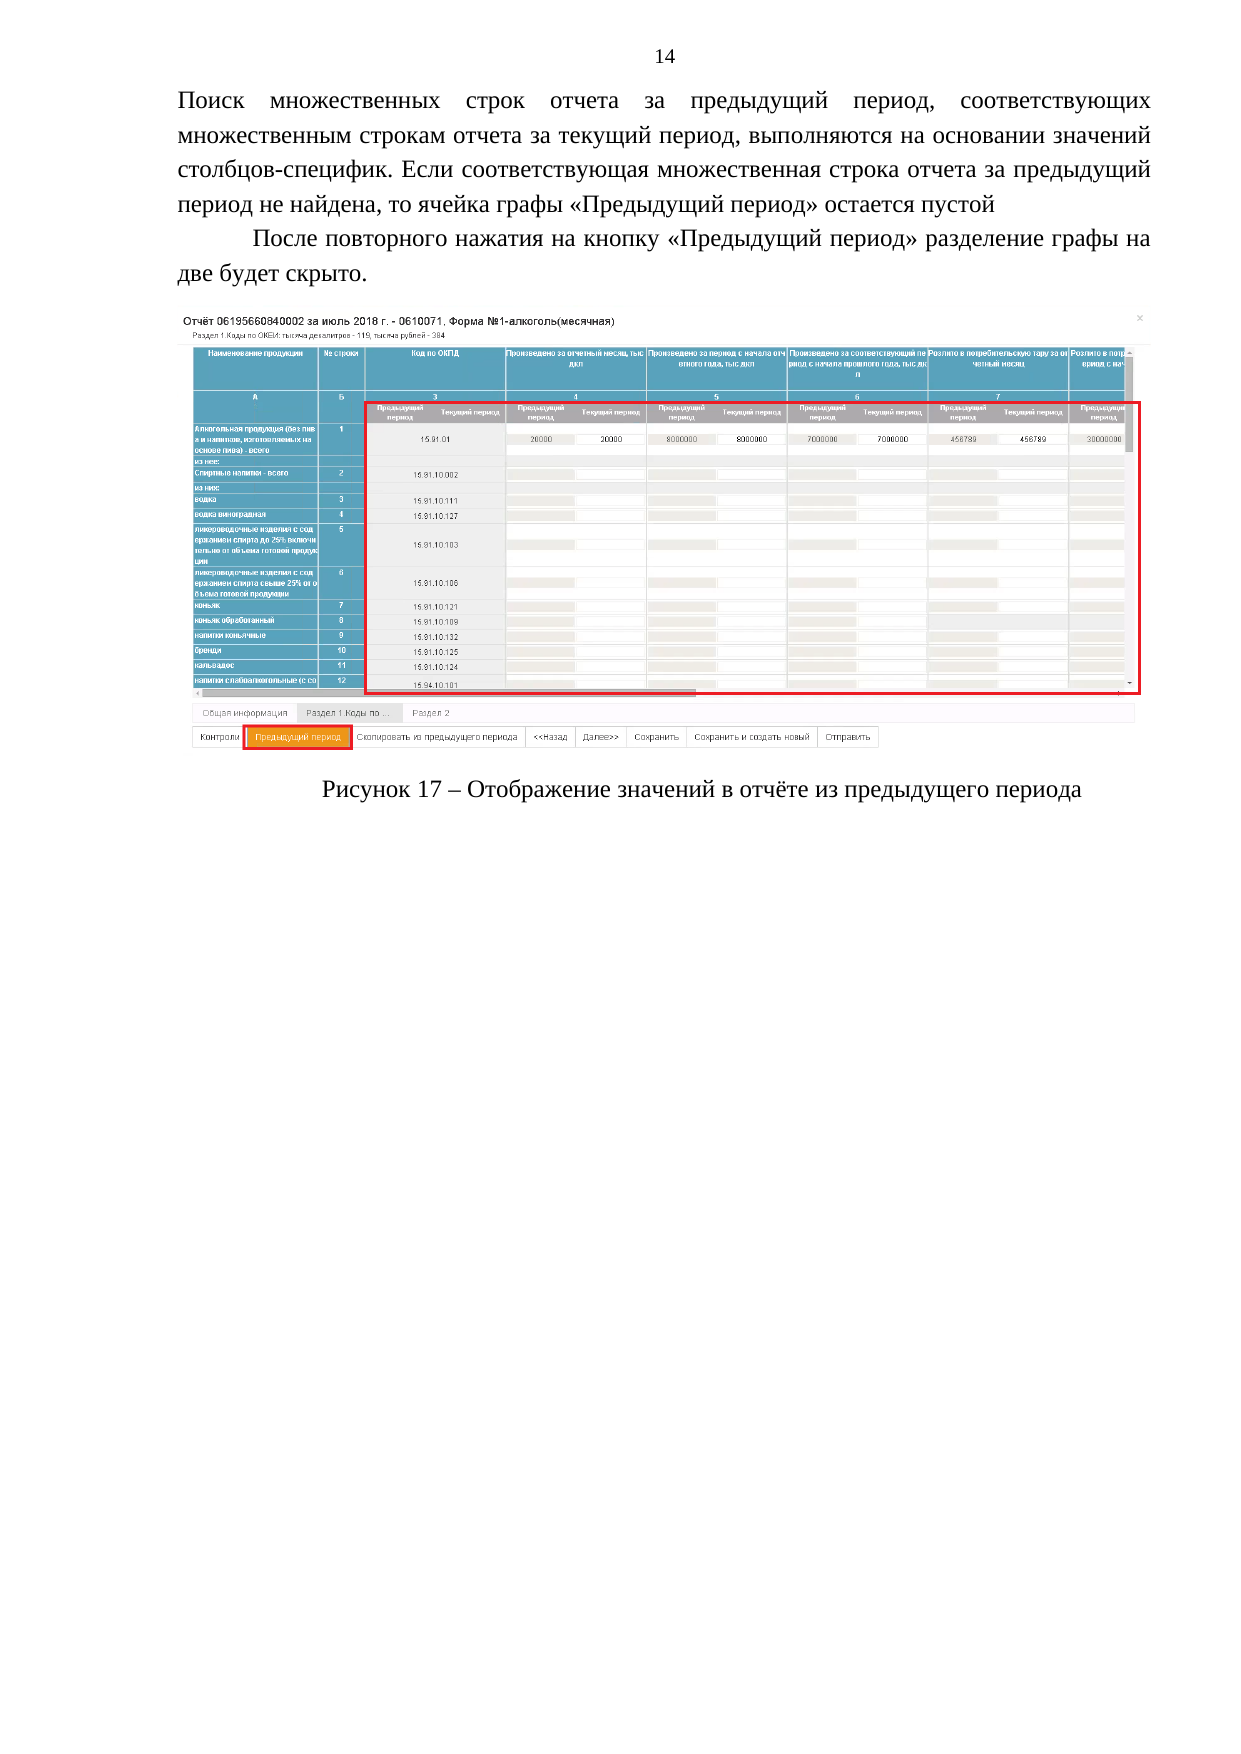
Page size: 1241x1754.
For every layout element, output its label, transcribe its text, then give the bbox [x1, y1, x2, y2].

picture [177, 305, 1151, 756]
text Рисунок 17 – Отображение значений в отчёте из предыдущего периода [252, 774, 1152, 802]
text Поиск множественных строк отчета за предыдущий период, соответствующих множественным строкам отчета за текущий период, выполняются на основании значений столбцов-специфик. Если соответствующая множественная строка отчета за предыдущий период не найдена, то ячейка графы «Предыдущий период» остается пустой [177, 86, 1152, 218]
text После повторного нажатия на кнопку «Предыдущий период» разделение графы на две будет скрыто. [177, 223, 1152, 287]
